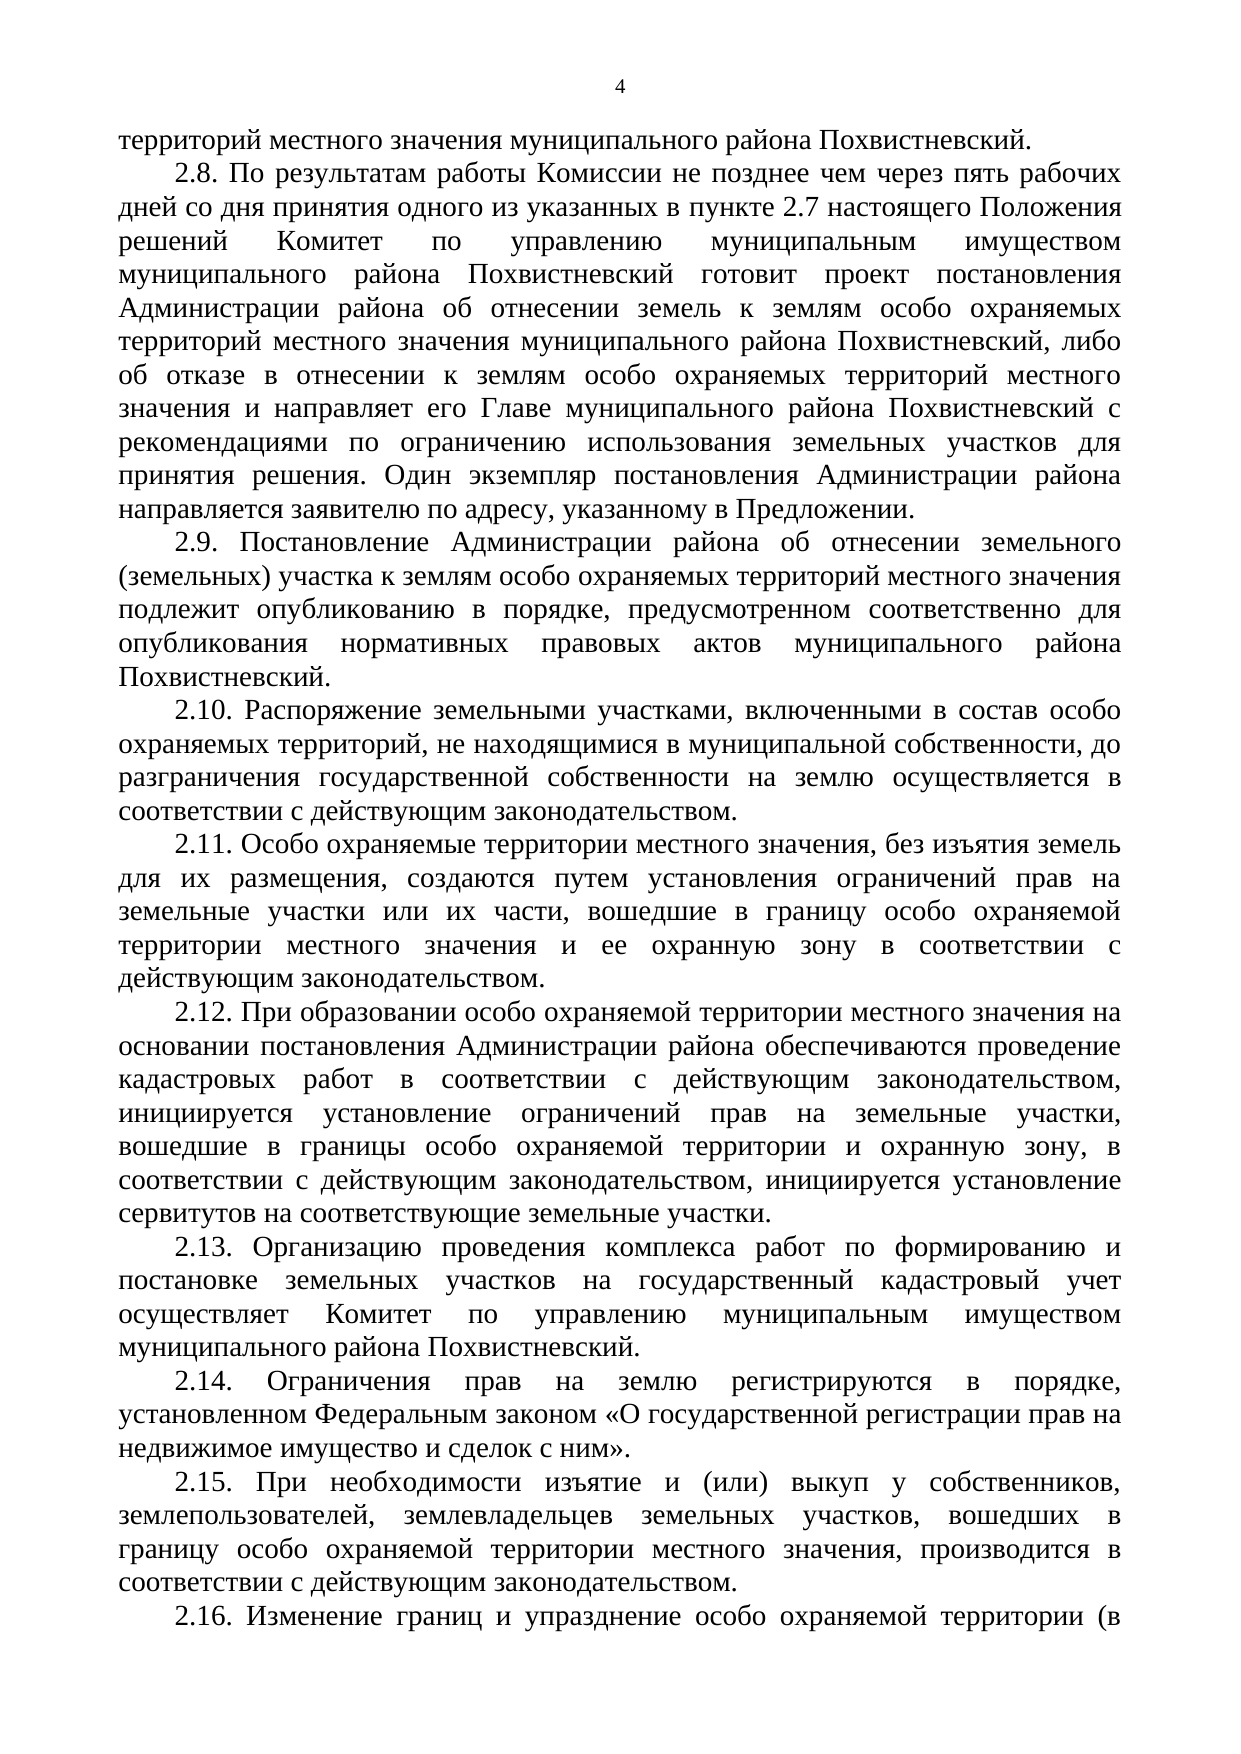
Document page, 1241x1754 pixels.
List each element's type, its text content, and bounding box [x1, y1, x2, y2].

text 2.13. Организацию проведения комплекса работ по формированию и постановке земельных участков на государственный кадастровый учет осуществляет Комитет по управлению муниципальным имуществом муниципального района Похвистневский. [118, 1229, 1122, 1363]
text 2.9. Постановление Администрации района об отнесении земельного (земельных) участка к землям особо охраняемых территорий местного значения подлежит опубликованию в порядке, предусмотренном соответственно для опубликования нормативных правовых актов муниципального района Похвистневский. [118, 524, 1122, 692]
text 2.10. Распоряжение земельными участками, включенными в состав особо охраняемых территорий, не находящимися в муниципальной собственности, до разграничения государственной собственности на землю осуществляется в соответствии с действующим законодательством. [118, 692, 1122, 826]
text 2.8. По результатам работы Комиссии не позднее чем через пять рабочих дней со дня принятия одного из указанных в пункте 2.7 настоящего Положения решений Комитет по управлению муниципальным имуществом муниципального района Похвистневский готовит проект постановления Администрации района об отнесении земель к землям особо охраняемых территорий местного значения муниципального района Похвистневский, либо об отказе в отнесении к землям особо охраняемых территорий местного значения и направляет его Главе муниципального района Похвистневский с рекомендациями по ограничению использования земельных участков для принятия решения. Один экземпляр постановления Администрации района направляется заявителю по адресу, указанному в Предложении. [118, 156, 1122, 524]
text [118, 122, 1122, 156]
text 2.12. При образовании особо охраняемой территории местного значения на основании постановления Администрации района обеспечиваются проведение кадастровых работ в соответствии с действующим законодательством, инициируется установление ограничений прав на земельные участки, вошедшие в границы особо охраняемой территории и охранную зону, в соответствии с действующим законодательством, инициируется установление сервитутов на соответствующие земельные участки. [118, 994, 1122, 1229]
text 2.11. Особо охраняемые территории местного значения, без изъятия земель для их размещения, создаются путем установления ограничений прав на земельные участки или их части, вошедшие в границу особо охраняемой территории местного значения и ее охранную зону в соответствии с действующим законодательством. [118, 826, 1122, 994]
text 2.15. При необходимости изъятие и (или) выкуп у собственников, землепользователей, землевладельцев земельных участков, вошедших в границу особо охраняемой территории местного значения, производится в соответствии с действующим законодательством. [118, 1464, 1122, 1598]
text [118, 1598, 1122, 1631]
text 2.14. Ограничения прав на землю регистрируются в порядке, установленном Федеральным законом «О государственной регистрации прав на недвижимое имущество и сделок с ним». [118, 1363, 1122, 1464]
